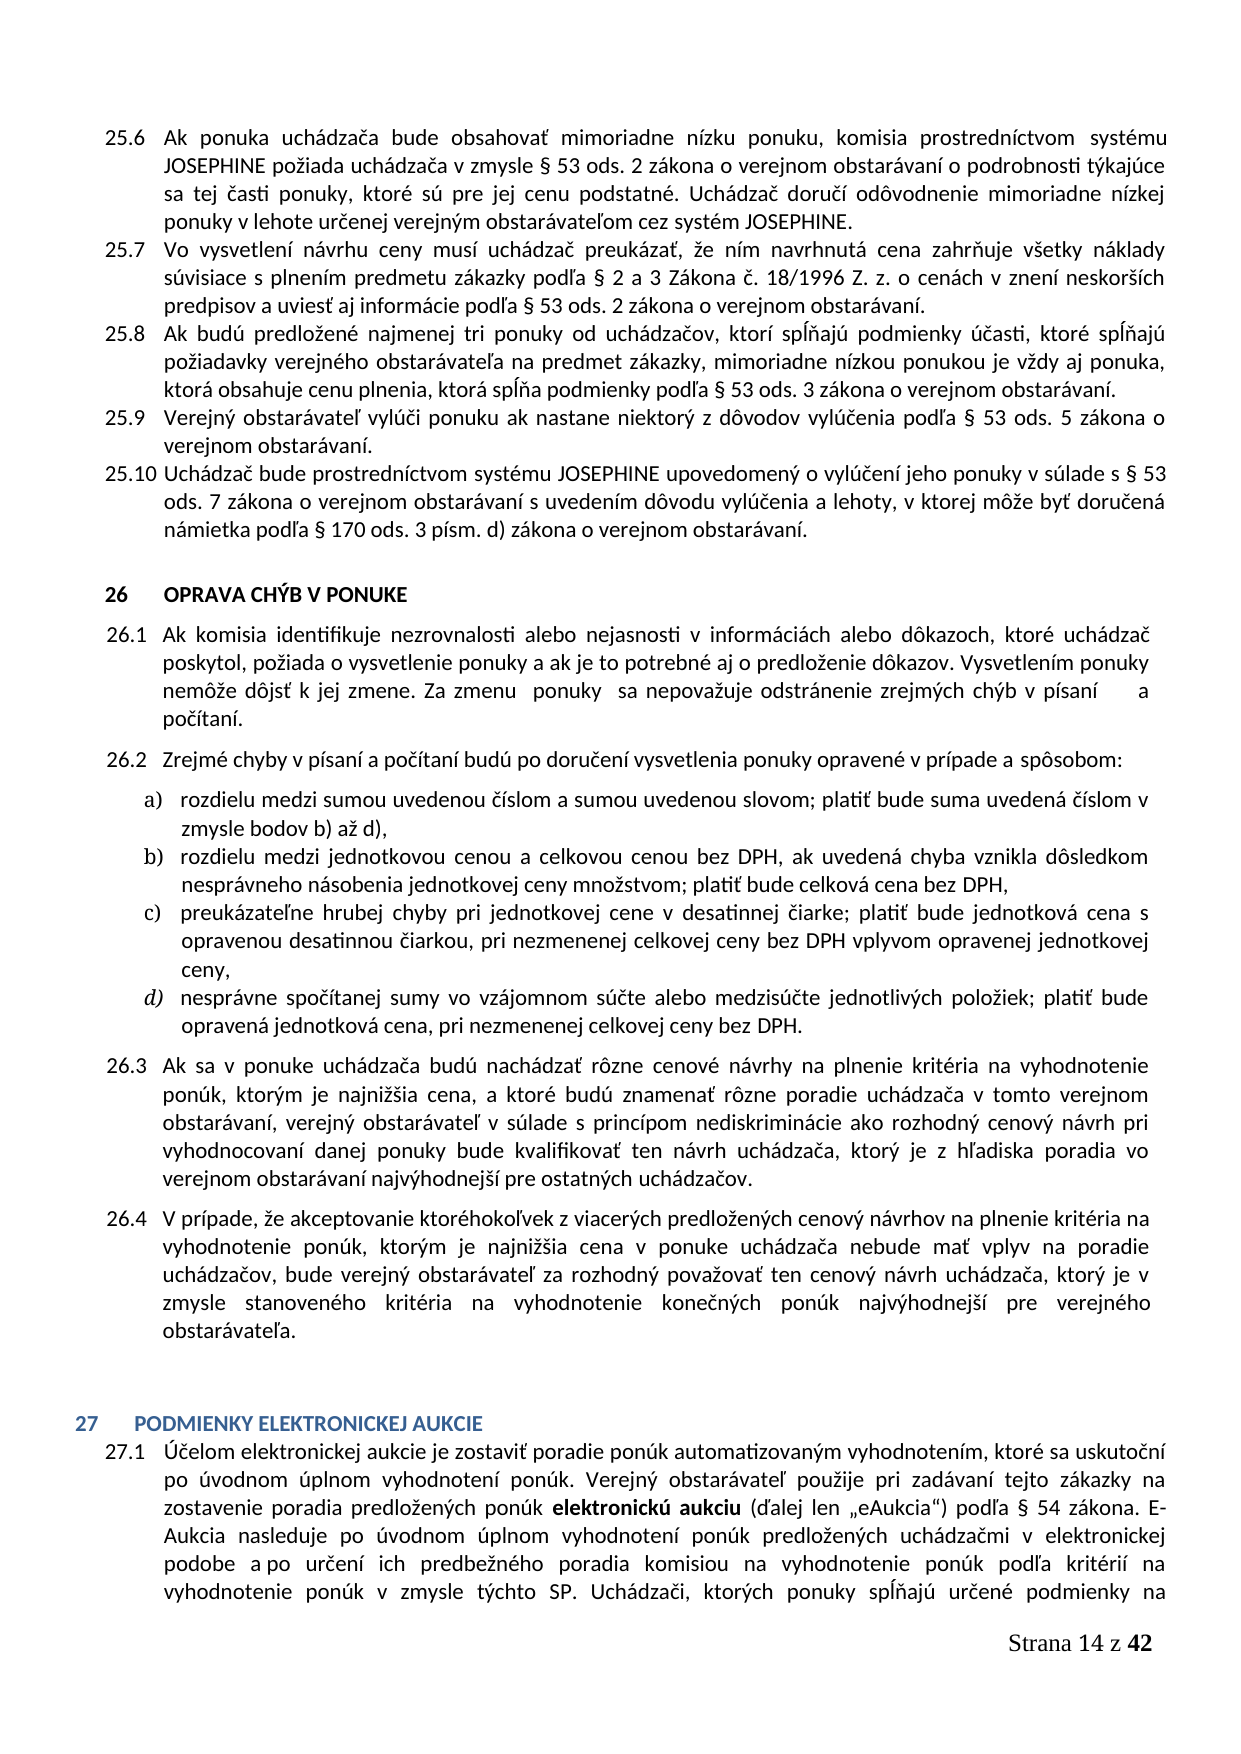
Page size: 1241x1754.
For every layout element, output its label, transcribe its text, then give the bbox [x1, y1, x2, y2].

list Ak ponuka uchádzača bude obsahovať mimoriadne nízku ponuku, komisia prostredníctvom systému JOSEPHINE požiada uchádzača v zmysle § 53 ods. 2 zákona o verejnom obstarávaní o podrobnosti týkajúce sa tej časti ponuky, ktoré sú pre jej cenu podstatné. Uchádzač doručí odôvodnenie mimoriadne nízkej ponuky v lehote určenej verejným obstarávateľom cez systém JOSEPHINE. [104, 123, 1167, 235]
list Verejný obstarávateľ vylúči ponuku ak nastane niektorý z dôvodov vylúčenia podľa § 53 ods. 5 zákona o verejnom obstarávaní. [104, 403, 1167, 459]
list rozdielu medzi sumou uvedenou číslom a sumou uvedenou slovom; platiť bude suma uvedená číslom v zmysle bodov b) až d), [144, 785, 1150, 842]
list nesprávne spočítanej sumy vo vzájomnom súčte alebo medzisúčte jednotlivých položiek; platiť bude opravená jednotková cena, pri nezmenenej celkovej ceny bez DPH. [144, 983, 1151, 1039]
list V prípade, že akceptovanie ktoréhokoľvek z viacerých predložených cenový návrhov na plnenie kritéria na vyhodnotenie ponúk, ktorým je najnižšia cena v ponuke uchádzača nebude mať vplyv na poradie uchádzačov, bude verejný obstarávateľ za rozhodný považovať ten cenový návrh uchádzača, ktorý je v zmysle stanoveného kritéria na vyhodnotenie konečných ponúk najvýhodnejší pre verejného obstarávateľa. [106, 1204, 1151, 1344]
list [104, 1437, 1167, 1605]
list Ak komisia identifikuje nezrovnalosti alebo nejasnosti v informáciách alebo dôkazoch, ktoré uchádzač poskytol, požiada o vysvetlenie ponuky a ak je to potrebné aj o predloženie dôkazov. Vysvetlením ponuky nemôže dôjsť k jej zmene. Za zmenu ponuky sa nepovažuje odstránenie zrejmých chýb v písaní a počítaní. [106, 620, 1152, 732]
list PODMIENKY ELEKTRONICKEJ AUKCIE [75, 1409, 1167, 1437]
list rozdielu medzi jednotkovou cenou a celkovou cenou bez DPH, ak uvedená chyba vznikla dôsledkom nesprávneho násobenia jednotkovej ceny množstvom; platiť bude celková cena bez DPH, [144, 842, 1151, 898]
list Ak budú predložené najmenej tri ponuky od uchádzačov, ktorí spĺňajú podmienky účasti, ktoré spĺňajú požiadavky verejného obstarávateľa na predmet zákazky, mimoriadne nízkou ponukou je vždy aj ponuka, ktorá obsahuje cenu plnenia, ktorá spĺňa podmienky podľa § 53 ods. 3 zákona o verejnom obstarávaní. [104, 319, 1167, 403]
list Vo vysvetlení návrhu ceny musí uchádzač preukázať, že ním navrhnutá cena zahrňuje všetky náklady súvisiace s plnením predmetu zákazky podľa § 2 a 3 Zákona č. 18/1996 Z. z. o cenách v znení neskorších predpisov a uviesť aj informácie podľa § 53 ods. 2 zákona o verejnom obstarávaní. [104, 235, 1167, 319]
list Uchádzač bude prostredníctvom systému JOSEPHINE upovedomený o vylúčení jeho ponuky v súlade s § 53 ods. 7 zákona o verejnom obstarávaní s uvedením dôvodu vylúčenia a lehoty, v ktorej môže byť doručená námietka podľa § 170 ods. 3 písm. d) zákona o verejnom obstarávaní. [104, 459, 1167, 543]
list Zrejmé chyby v písaní a počítaní budú po doručení vysvetlenia ponuky opravené v prípade a spôsobom: [106, 745, 1167, 773]
list preukázateľne hrubej chyby pri jednotkovej cene v desatinnej čiarke; platiť bude jednotková cena s opravenou desatinnou čiarkou, pri nezmenenej celkovej ceny bez DPH vplyvom opravenej jednotkovej ceny, [144, 898, 1151, 983]
list OPRAVA CHÝB V PONUKE [104, 580, 1167, 608]
list Ak sa v ponuke uchádzača budú nachádzať rôzne cenové návrhy na plnenie kritéria na vyhodnotenie ponúk, ktorým je najnižšia cena, a ktoré budú znamenať rôzne poradie uchádzača v tomto verejnom obstarávaní, verejný obstarávateľ v súlade s princípom nediskriminácie ako rozhodný cenový návrh pri vyhodnocovaní danej ponuky bude kvalifikovať ten návrh uchádzača, ktorý je z hľadiska poradia vo verejnom obstarávaní najvýhodnejší pre ostatných uchádzačov. [106, 1052, 1151, 1192]
